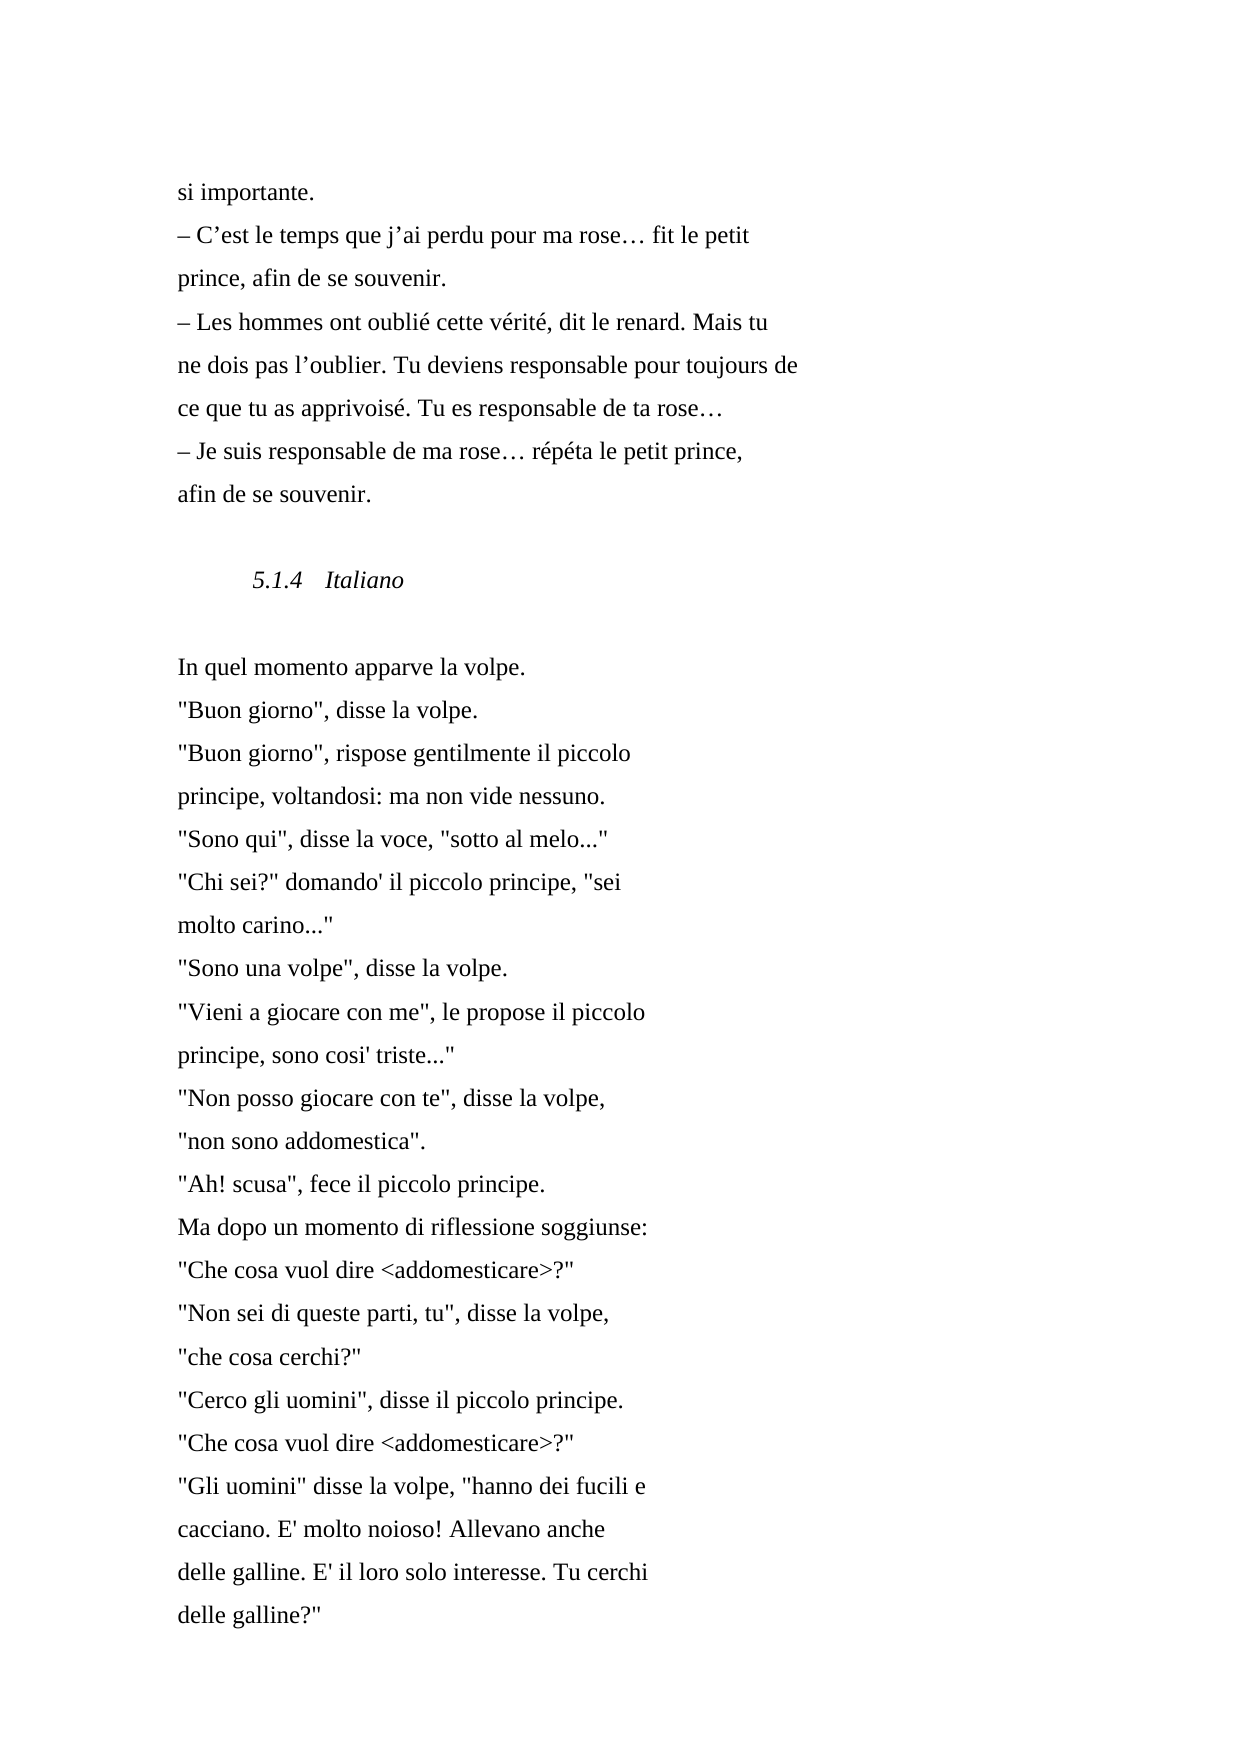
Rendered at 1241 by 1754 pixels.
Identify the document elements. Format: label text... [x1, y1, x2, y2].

text In quel momento apparve la volpe. [177, 652, 1122, 680]
text "Ah! scusa", fece il piccolo principe. [177, 1169, 1122, 1198]
text Ma dopo un momento di riflessione soggiunse: [177, 1212, 1122, 1241]
text prince, afin de se souvenir. [177, 263, 1122, 292]
text "Che cosa vuol dire <addomesticare>?" [177, 1428, 1122, 1457]
text ce que tu as apprivoisé. Tu es responsable de ta rose… [177, 393, 1122, 422]
text "non sono addomestica". [177, 1126, 1122, 1155]
text "Buon giorno", disse la volpe. [177, 695, 1122, 723]
subtitle Italiano [252, 565, 1122, 594]
text afin de se souvenir. [177, 479, 1122, 508]
text molto carino..." [177, 910, 1122, 939]
text delle galline. E' il loro solo interesse. Tu cerchi [177, 1557, 1122, 1586]
text – C’est le temps que j’ai perdu pour ma rose… fit le petit [177, 220, 1122, 249]
text – Les hommes ont oublié cette vérité, dit le renard. Mais tu [177, 307, 1122, 335]
text "Cerco gli uomini", disse il piccolo principe. [177, 1385, 1122, 1413]
text cacciano. E' molto noioso! Allevano anche [177, 1514, 1122, 1543]
text "Gli uomini" disse la volpe, "hanno dei fucili e [177, 1471, 1122, 1500]
text "Vieni a giocare con me", le propose il piccolo [177, 997, 1122, 1025]
text "Sono qui", disse la voce, "sotto al melo..." [177, 824, 1122, 853]
text "Non posso giocare con te", disse la volpe, [177, 1083, 1122, 1112]
text principe, voltandosi: ma non vide nessuno. [177, 781, 1122, 810]
text "Sono una volpe", disse la volpe. [177, 953, 1122, 982]
text – Je suis responsable de ma rose… répéta le petit prince, [177, 436, 1122, 465]
text "Non sei di queste parti, tu", disse la volpe, [177, 1298, 1122, 1327]
text si importante. [177, 177, 1122, 206]
text delle galline?" [177, 1600, 1122, 1629]
text "Buon giorno", rispose gentilmente il piccolo [177, 738, 1122, 767]
text principe, sono cosi' triste..." [177, 1040, 1122, 1068]
text ne dois pas l’oublier. Tu deviens responsable pour toujours de [177, 350, 1122, 378]
text "Che cosa vuol dire <addomesticare>?" [177, 1255, 1122, 1284]
text "che cosa cerchi?" [177, 1342, 1122, 1370]
text "Chi sei?" domando' il piccolo principe, "sei [177, 867, 1122, 896]
